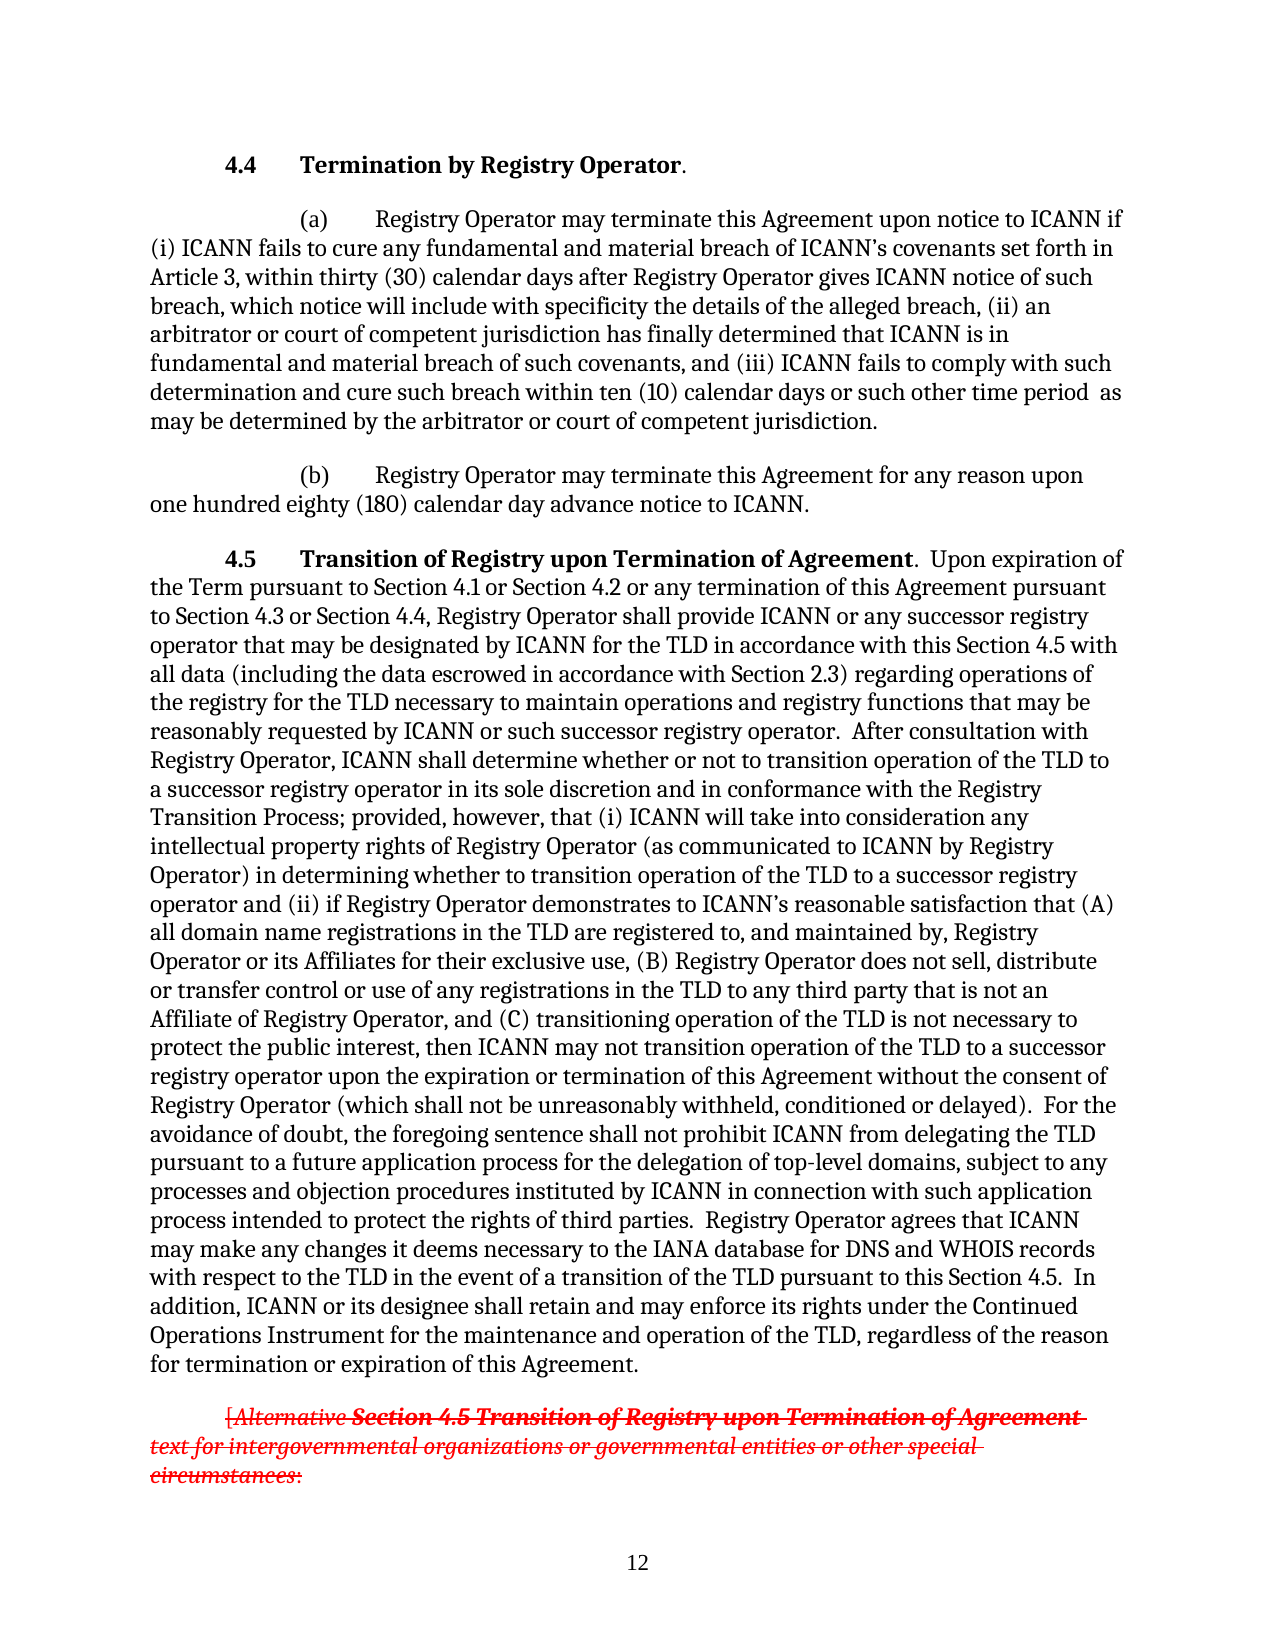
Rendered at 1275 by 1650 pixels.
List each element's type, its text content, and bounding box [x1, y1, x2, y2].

text Transition of Registry upon Termination of Agreement. Upon expiration of the Term pursuant to Section 4.1 or Section 4.2 or any termination of this Agreement pursuant to Section 4.3 or Section 4.4, Registry Operator shall provide ICANN or any successor registry operator that may be designated by ICANN for the TLD in accordance with this Section 4.5 with all data (including the data escrowed in accordance with Section 2.3) regarding operations of the registry for the TLD necessary to maintain operations and registry functions that may be reasonably requested by ICANN or such successor registry operator. After consultation with Registry Operator, ICANN shall determine whether or not to transition operation of the TLD to a successor registry operator in its sole discretion and in conformance with the Registry Transition Process; provided, however, that (i) ICANN will take into consideration any intellectual property rights of Registry Operator (as communicated to ICANN by Registry Operator) in determining whether to transition operation of the TLD to a successor registry operator and (ii) if Registry Operator demonstrates to ICANN’s reasonable satisfaction that (A) all domain name registrations in the TLD are registered to, and maintained by, Registry Operator or its Affiliates for their exclusive use, (B) Registry Operator does not sell, distribute or transfer control or use of any registrations in the TLD to any third party that is not an Affiliate of Registry Operator, and (C) transitioning operation of the TLD is not necessary to protect the public interest, then ICANN may not transition operation of the TLD to a successor registry operator upon the expiration or termination of this Agreement without the consent of Registry Operator (which shall not be unreasonably withheld, conditioned or delayed). For the avoidance of doubt, the foregoing sentence shall not prohibit ICANN from delegating the TLD pursuant to a future application process for the delegation of top-level domains, subject to any processes and objection procedures instituted by ICANN in connection with such application process intended to protect the rights of third parties. Registry Operator agrees that ICANN may make any changes it deems necessary to the IANA database for DNS and WHOIS records with respect to the TLD in the event of a transition of the TLD pursuant to this Section 4.5. In addition, ICANN or its designee shall retain and may enforce its rights under the Continued Operations Instrument for the maintenance and operation of the TLD, regardless of the reason for termination or expiration of this Agreement. [150, 544, 1125, 1378]
text Termination by Registry Operator. [150, 150, 1125, 179]
text [Alternative Section 4.5 Transition of Registry upon Termination of Agreement text for intergovernmental organizations or governmental entities or other special circumstances: [150, 1403, 1125, 1489]
text Registry Operator may terminate this Agreement upon notice to ICANN if (i) ICANN fails to cure any fundamental and material breach of ICANN’s covenants set forth in Article 3, within thirty (30) calendar days after Registry Operator gives ICANN notice of such breach, which notice will include with specificity the details of the alleged breach, (ii) an arbitrator or court of competent jurisdiction has finally determined that ICANN is in fundamental and material breach of such covenants, and (iii) ICANN fails to comply with such determination and cure such breach within ten (10) calendar days or such other time period as may be determined by the arbitrator or court of competent jurisdiction. [150, 204, 1125, 435]
text Registry Operator may terminate this Agreement for any reason upon one hundred eighty (180) calendar day advance notice to ICANN. [150, 460, 1125, 519]
